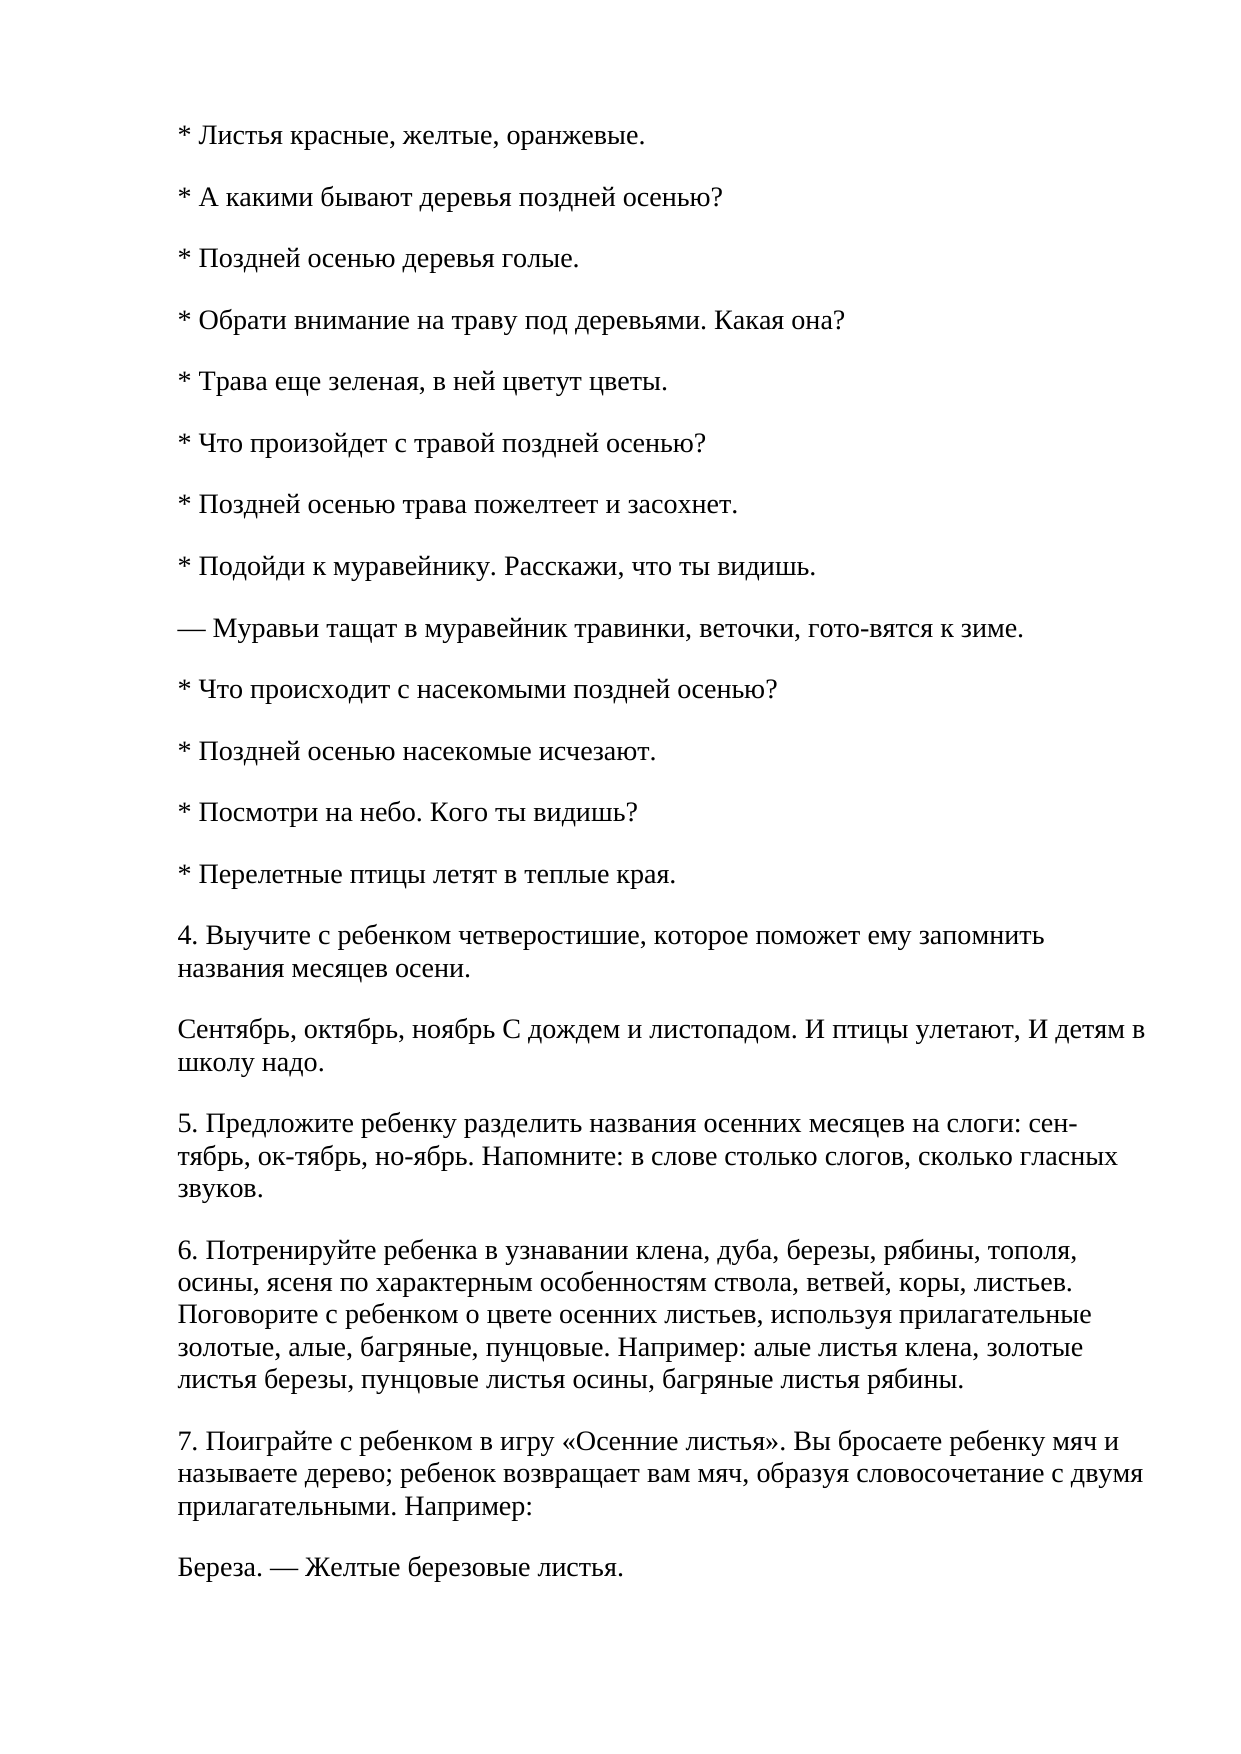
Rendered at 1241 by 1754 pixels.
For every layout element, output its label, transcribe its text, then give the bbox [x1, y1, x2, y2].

text Сентябрь, октябрь, ноябрь С дождем и листопадом. И птицы улетают, И детям в школу надо. [177, 1012, 1152, 1077]
text 6. Потренируйте ребенка в узнавании клена, дуба, березы, рябины, тополя, осины, ясеня по характерным особенностям ствола, ветвей, коры, листьев. Поговорите с ребенком о цвете осенних листьев, используя прилагательные золотые, алые, багряные, пунцовые. Например: алые листья клена, золотые листья березы, пунцовые листья осины, багряные листья рябины. [177, 1233, 1152, 1395]
text * Поздней осенью насекомые исчезают. [177, 734, 1152, 766]
text * Поздней осенью деревья голые. [177, 241, 1152, 274]
text * Что произойдет с травой поздней осенью? [177, 426, 1152, 458]
text * Посмотри на небо. Кого ты видишь? [177, 795, 1152, 828]
text * А какими бывают деревья поздней осенью? [177, 180, 1152, 212]
text Береза. — Желтые березовые листья. [177, 1550, 1152, 1583]
text 5. Предложите ребенку разделить названия осенних месяцев на слоги: сен-тябрь, ок-тябрь, но-ябрь. Напомните: в слове столько слогов, сколько гласных звуков. [177, 1106, 1152, 1203]
text 7. Поиграйте с ребенком в игру «Осенние листья». Вы бросаете ребенку мяч и называете дерево; ребенок возвращает вам мяч, образуя словосочетание с двумя прилагательными. Например: [177, 1424, 1152, 1521]
text — Муравьи тащат в муравейник травинки, веточки, гото-вятся к зиме. [177, 611, 1152, 643]
text * Обрати внимание на траву под деревьями. Какая она? [177, 303, 1152, 335]
text * Перелетные птицы летят в теплые края. [177, 857, 1152, 889]
text * Трава еще зеленая, в ней цветут цветы. [177, 364, 1152, 397]
text * Подойди к муравейнику. Расскажи, что ты видишь. [177, 549, 1152, 581]
text * Листья красные, желтые, оранжевые. [177, 118, 1152, 151]
text 4. Выучите с ребенком четверостишие, которое поможет ему запомнить названия месяцев осени. [177, 918, 1152, 983]
text * Поздней осенью трава пожелтеет и засохнет. [177, 487, 1152, 520]
text * Что происходит с насекомыми поздней осенью? [177, 672, 1152, 704]
